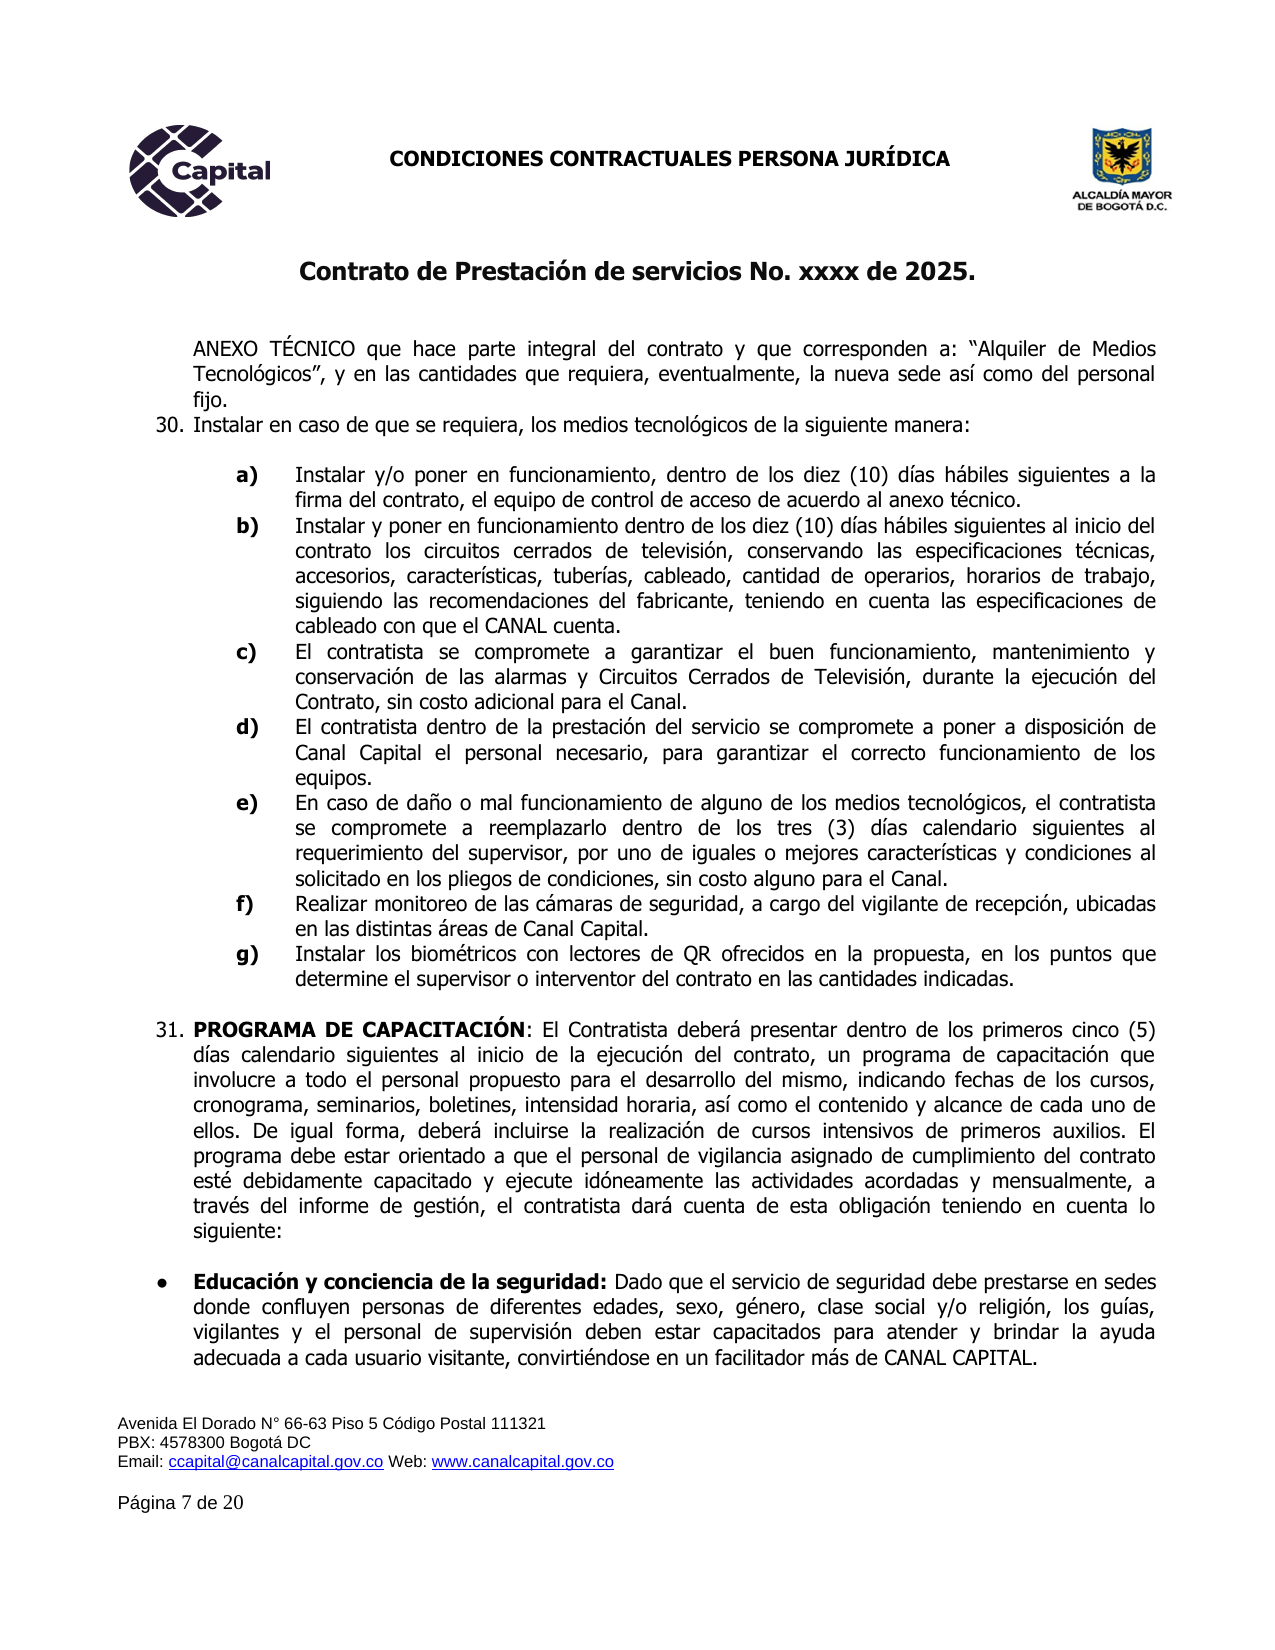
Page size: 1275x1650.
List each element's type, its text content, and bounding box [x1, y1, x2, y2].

list Instalar y poner en funcionamiento dentro de los diez (10) días hábiles siguientes al inicio del contrato los circuitos cerrados de televisión, conservando las especificaciones técnicas, accesorios, características, tuberías, cableado, cantidad de operarios, horarios de trabajo, siguiendo las recomendaciones del fabricante, teniendo en cuenta las especificaciones de cableado con que el CANAL cuenta. [236, 512, 1157, 638]
picture [1059, 121, 1189, 221]
list Instalar los biométricos con lectores de QR ofrecidos en la propuesta, en los puntos que determine el supervisor o interventor del contrato en las cantidades indicadas. [236, 941, 1157, 991]
list Instalar en caso de que se requiera, los medios tecnológicos de la siguiente manera: [156, 411, 1157, 437]
list Realizar monitoreo de las cámaras de seguridad, a cargo del vigilante de recepción, ubicadas en las distintas áreas de Canal Capital. [236, 890, 1157, 941]
list El contratista dentro de la prestación del servicio se compromete a poner a disposición de Canal Capital el personal necesario, para garantizar el correcto funcionamiento de los equipos. [236, 714, 1157, 789]
picture [129, 125, 270, 217]
list Instalar y/o poner en funcionamiento, dentro de los diez (10) días hábiles siguientes a la firma del contrato, el equipo de control de acceso de acuerdo al anexo técnico. [236, 462, 1157, 512]
list Educación y conciencia de la seguridad: Dado que el servicio de seguridad debe prestarse en sedes donde confluyen personas de diferentes edades, sexo, género, clase social y/o religión, los guías, vigilantes y el personal de supervisión deben estar capacitados para atender y brindar la ayuda adecuada a cada usuario visitante, convirtiéndose en un facilitador más de CANAL CAPITAL. [156, 1268, 1157, 1369]
list En caso de daño o mal funcionamiento de alguno de los medios tecnológicos, el contratista se compromete a reemplazarlo dentro de los tres (3) días calendario siguientes al requerimiento del supervisor, por uno de iguales o mejores características y condiciones al solicitado en los pliegos de condiciones, sin costo alguno para el Canal. [236, 789, 1157, 890]
list PROGRAMA DE CAPACITACIÓN: El Contratista deberá presentar dentro de los primeros cinco (5) días calendario siguientes al inicio de la ejecución del contrato, un programa de capacitación que involucre a todo el personal propuesto para el desarrollo del mismo, indicando fechas de los cursos, cronograma, seminarios, boletines, intensidad horaria, así como el contenido y alcance de cada uno de ellos. De igual forma, deberá incluirse la realización de cursos intensivos de primeros auxilios. El programa debe estar orientado a que el personal de vigilancia asignado de cumplimiento del contrato esté debidamente capacitado y ejecute idóneamente las actividades acordadas y mensualmente, a través del informe de gestión, el contratista dará cuenta de esta obligación teniendo en cuenta lo siguiente: [156, 1016, 1157, 1243]
list El contratista se compromete a garantizar el buen funcionamiento, mantenimiento y conservación de las alarmas y Circuitos Cerrados de Televisión, durante la ejecución del Contrato, sin costo adicional para el Canal. [236, 638, 1157, 714]
